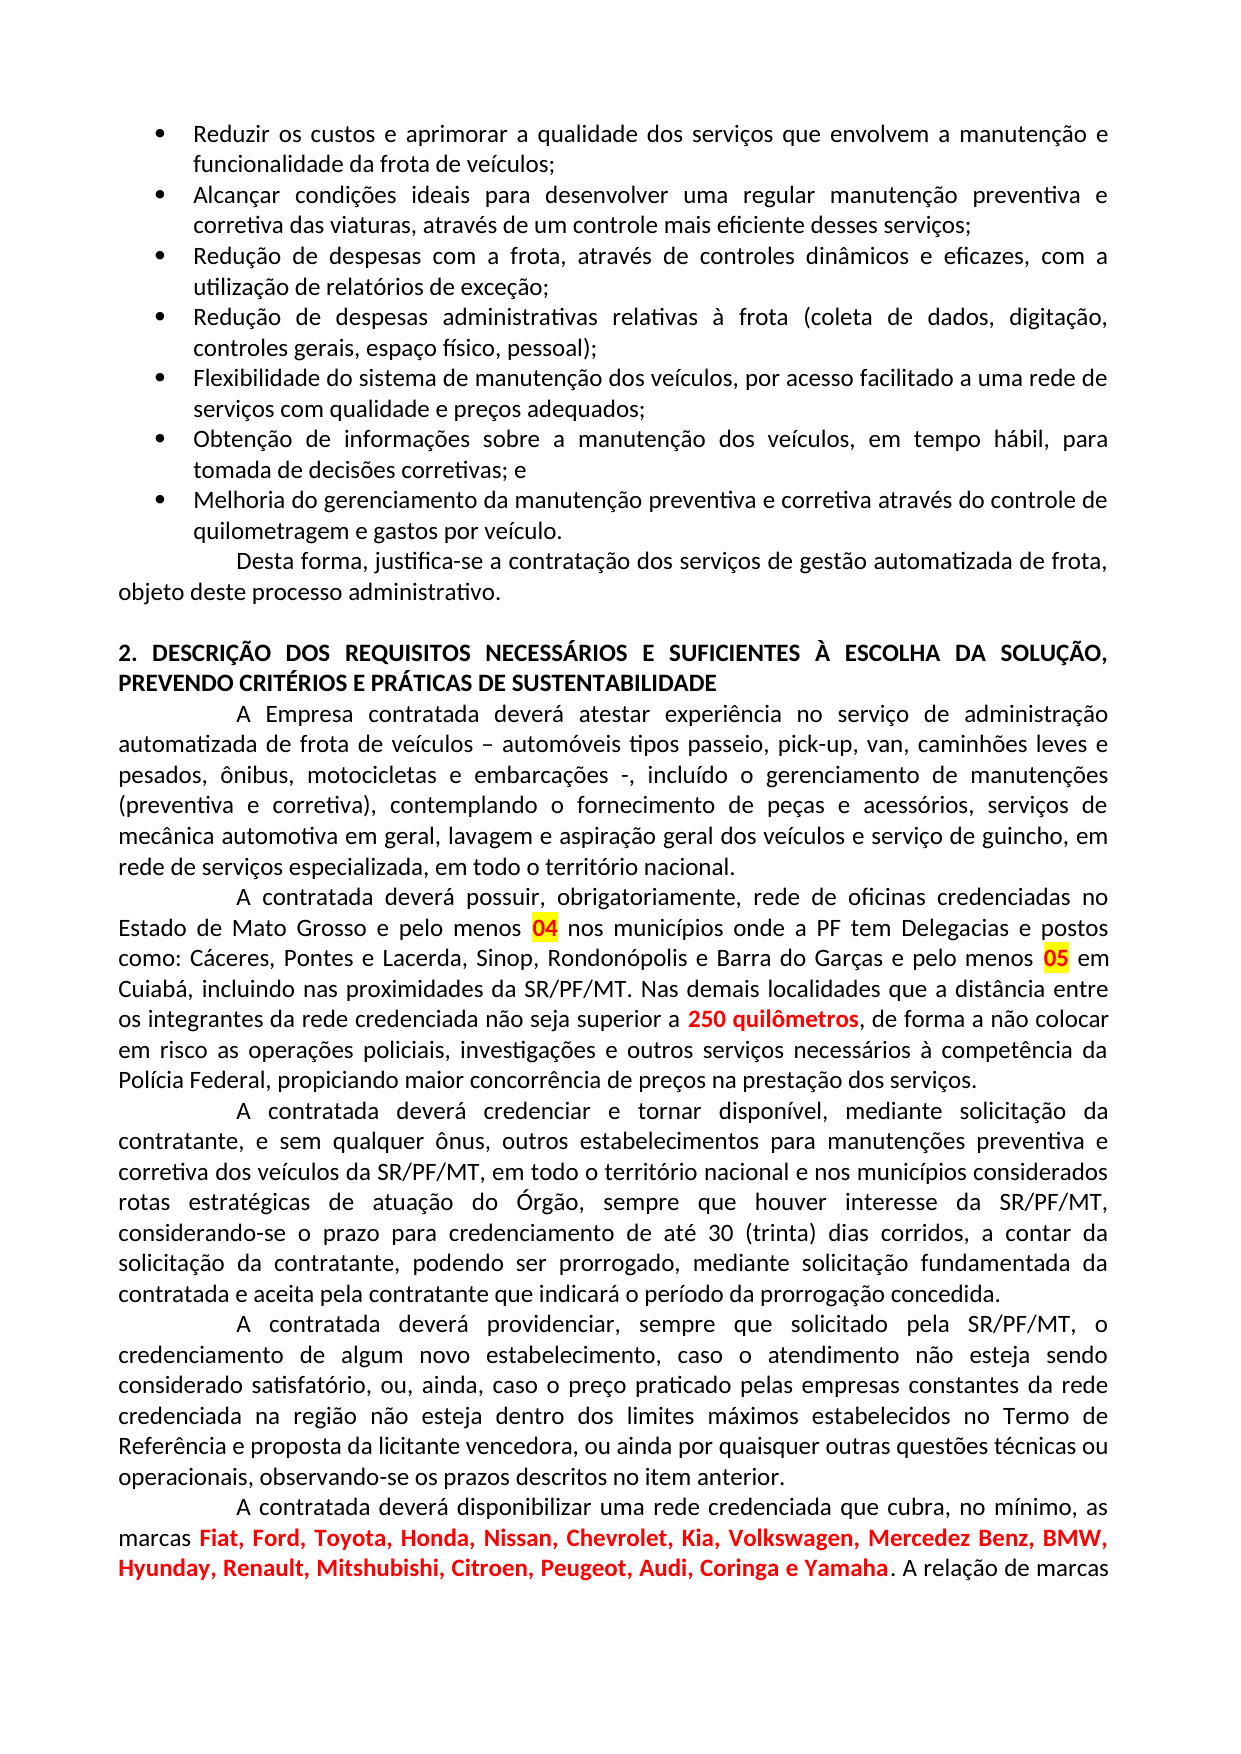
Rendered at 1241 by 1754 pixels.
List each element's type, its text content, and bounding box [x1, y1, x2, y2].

list Alcançar condições ideais para desenvolver uma regular manutenção preventiva e corretiva das viaturas, através de um controle mais eficiente desses serviços; [156, 179, 1109, 240]
list Obtenção de informações sobre a manutenção dos veículos, em tempo hábil, para tomada de decisões corretivas; e [156, 423, 1109, 484]
text A contratada deverá providenciar, sempre que solicitado pela SR/PF/MT, o credenciamento de algum novo estabelecimento, caso o atendimento não esteja sendo considerado satisfatório, ou, ainda, caso o preço praticado pelas empresas constantes da rede credenciada na região não esteja dentro dos limites máximos estabelecidos no Termo de Referência e proposta da licitante vencedora, ou ainda por quaisquer outras questões técnicas ou operacionais, observando-se os prazos descritos no item anterior. [118, 1308, 1109, 1492]
list Redução de despesas com a frota, através de controles dinâmicos e eficazes, com a utilização de relatórios de exceção; [156, 240, 1109, 301]
text A Empresa contratada deverá atestar experiência no serviço de administração automatizada de frota de veículos – automóveis tipos passeio, pick-up, van, caminhões leves e pesados, ônibus, motocicletas e embarcações -, incluído o gerenciamento de manutenções (preventiva e corretiva), contemplando o fornecimento de peças e acessórios, serviços de mecânica automotiva em geral, lavagem e aspiração geral dos veículos e serviço de guincho, em rede de serviços especializada, em todo o território nacional. [118, 698, 1109, 881]
list Reduzir os custos e aprimorar a qualidade dos serviços que envolvem a manutenção e funcionalidade da frota de veículos; [156, 118, 1109, 179]
text A contratada deverá possuir, obrigatoriamente, rede de oficinas credenciadas no Estado de Mato Grosso e pelo menos 04 nos municípios onde a PF tem Delegacias e postos como: Cáceres, Pontes e Lacerda, Sinop, Rondonópolis e Barra do Garças e pelo menos 05 em Cuiabá, incluindo nas proximidades da SR/PF/MT. Nas demais localidades que a distância entre os integrantes da rede credenciada não seja superior a 250 quilômetros, de forma a não colocar em risco as operações policiais, investigações e outros serviços necessários à competência da Polícia Federal, propiciando maior concorrência de preços na prestação dos serviços. [118, 881, 1109, 1095]
text A contratada deverá credenciar e tornar disponível, mediante solicitação da contratante, e sem qualquer ônus, outros estabelecimentos para manutenções preventiva e corretiva dos veículos da SR/PF/MT, em todo o território nacional e nos municípios considerados rotas estratégicas de atuação do Órgão, sempre que houver interesse da SR/PF/MT, considerando-se o prazo para credenciamento de até 30 (trinta) dias corridos, a contar da solicitação da contratante, podendo ser prorrogado, mediante solicitação fundamentada da contratada e aceita pela contratante que indicará o período da prorrogação concedida. [118, 1095, 1109, 1308]
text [118, 1492, 1109, 1583]
list Redução de despesas administrativas relativas à frota (coleta de dados, digitação, controles gerais, espaço físico, pessoal); [156, 301, 1109, 362]
list Melhoria do gerenciamento da manutenção preventiva e corretiva através do controle de quilometragem e gastos por veículo. [156, 484, 1109, 545]
text Desta forma, justifica-se a contratação dos serviços de gestão automatizada de frota, objeto deste processo administrativo. [118, 545, 1109, 606]
text 2. DESCRIÇÃO DOS REQUISITOS NECESSÁRIOS E SUFICIENTES À ESCOLHA DA SOLUÇÃO, PREVENDO CRITÉRIOS E PRÁTICAS DE SUSTENTABILIDADE [118, 637, 1109, 698]
list Flexibilidade do sistema de manutenção dos veículos, por acesso facilitado a uma rede de serviços com qualidade e preços adequados; [156, 362, 1109, 423]
